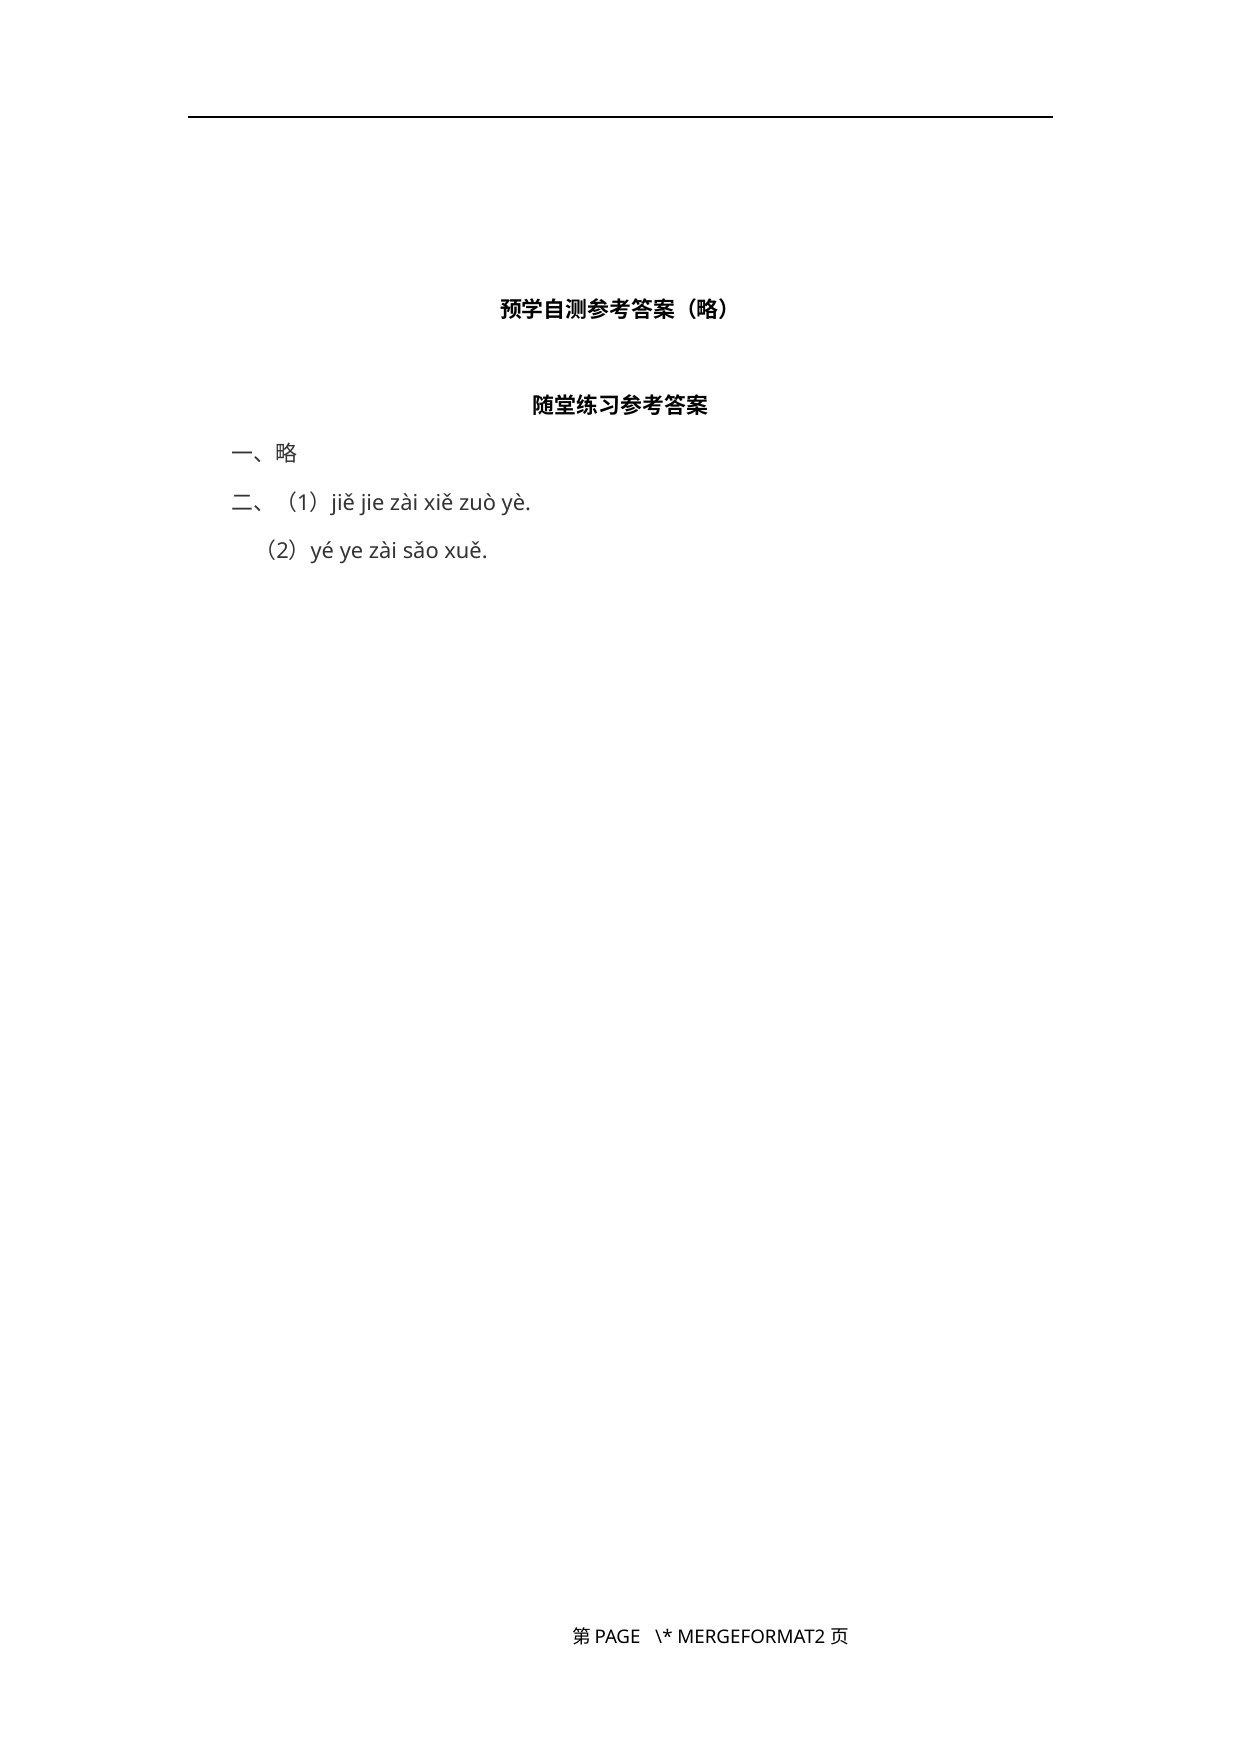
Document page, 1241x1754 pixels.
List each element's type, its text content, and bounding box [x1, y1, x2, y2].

text 随堂练习参考答案 [187, 388, 1053, 420]
text （2）yé ye zài sǎo xuě. [187, 533, 1053, 565]
text 预学自测参考答案（略） [187, 292, 1053, 324]
text 二、（1）jiě jie zài xiě zuò yè. [187, 484, 1053, 517]
text 一、略 [187, 436, 1053, 468]
